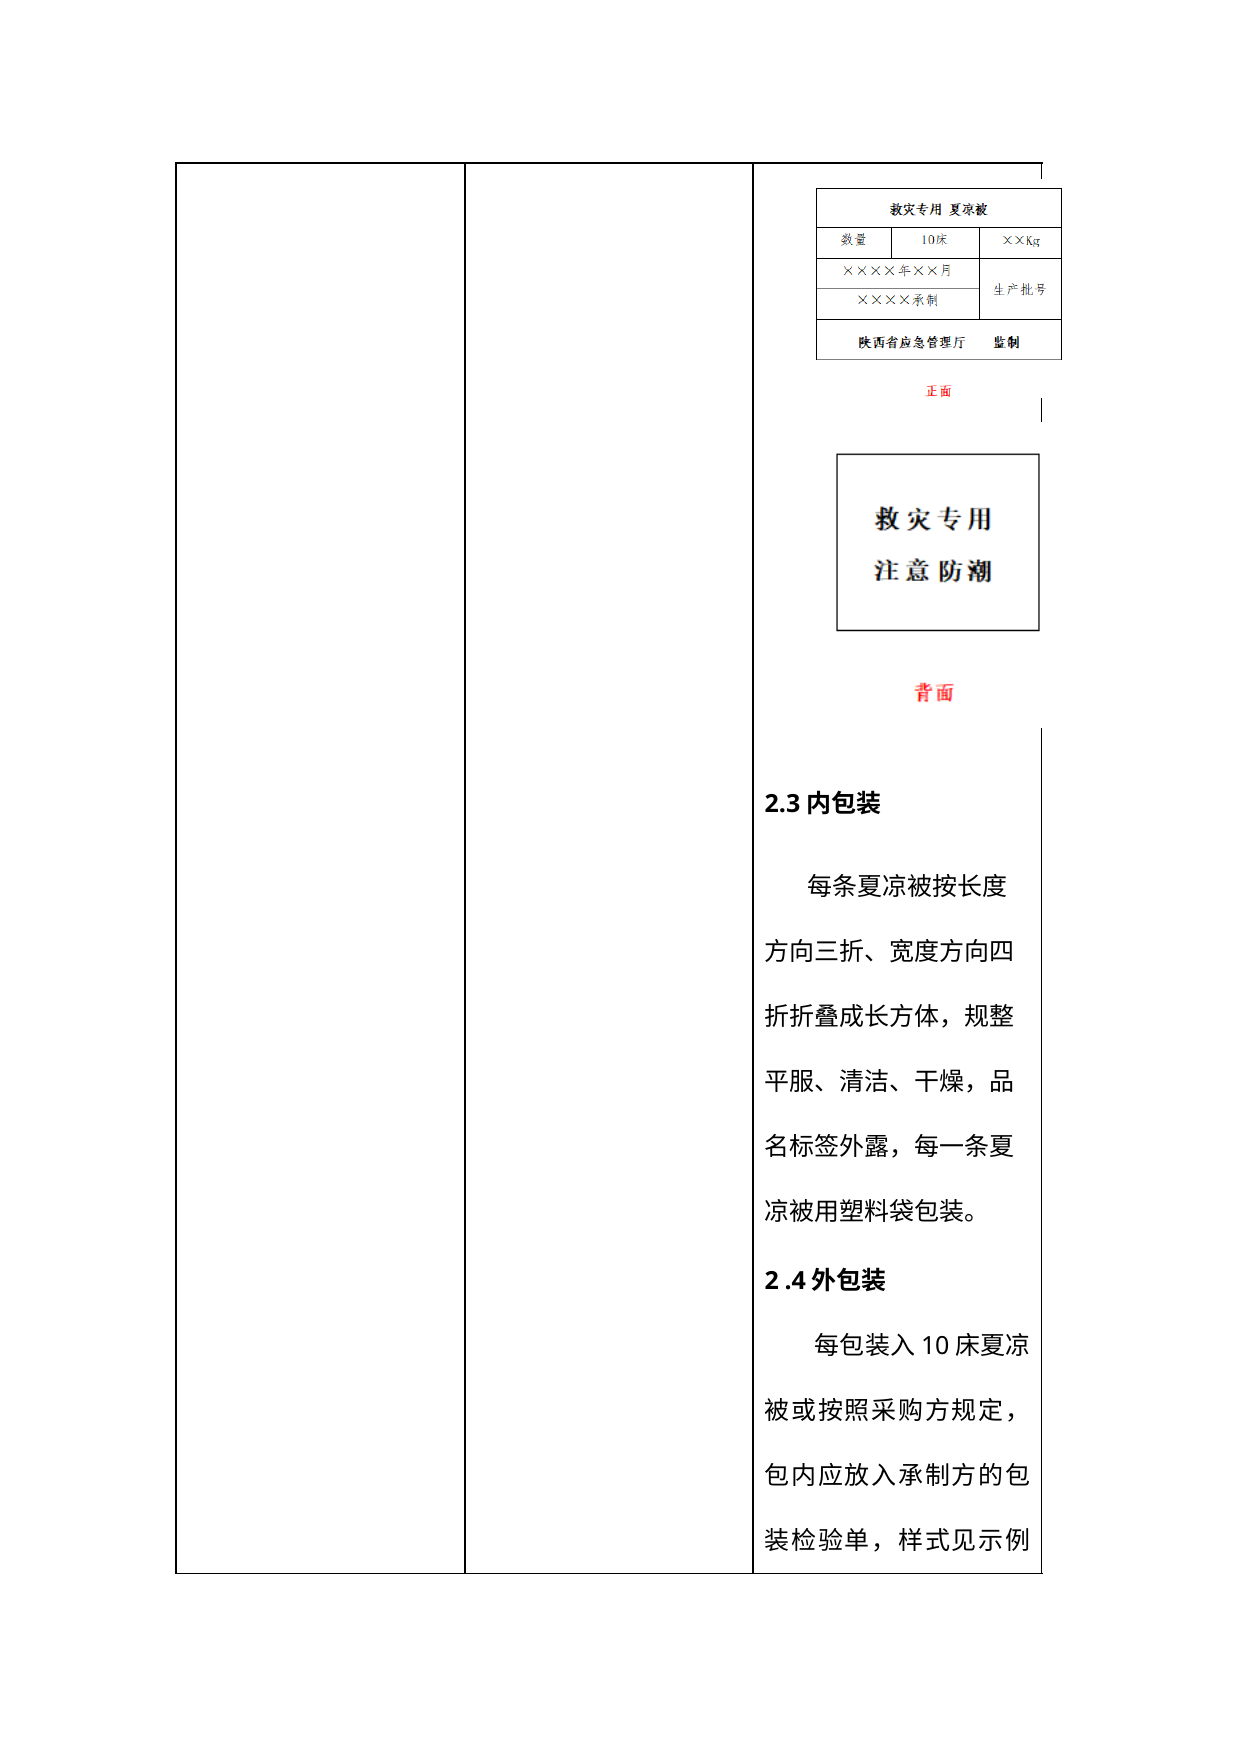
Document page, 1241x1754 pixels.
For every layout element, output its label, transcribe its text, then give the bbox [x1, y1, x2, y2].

table_cell 1 [177, 164, 464, 1573]
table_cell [754, 164, 1041, 1573]
picture [807, 422, 1073, 728]
table_cell [466, 164, 752, 1573]
picture [807, 179, 1073, 398]
